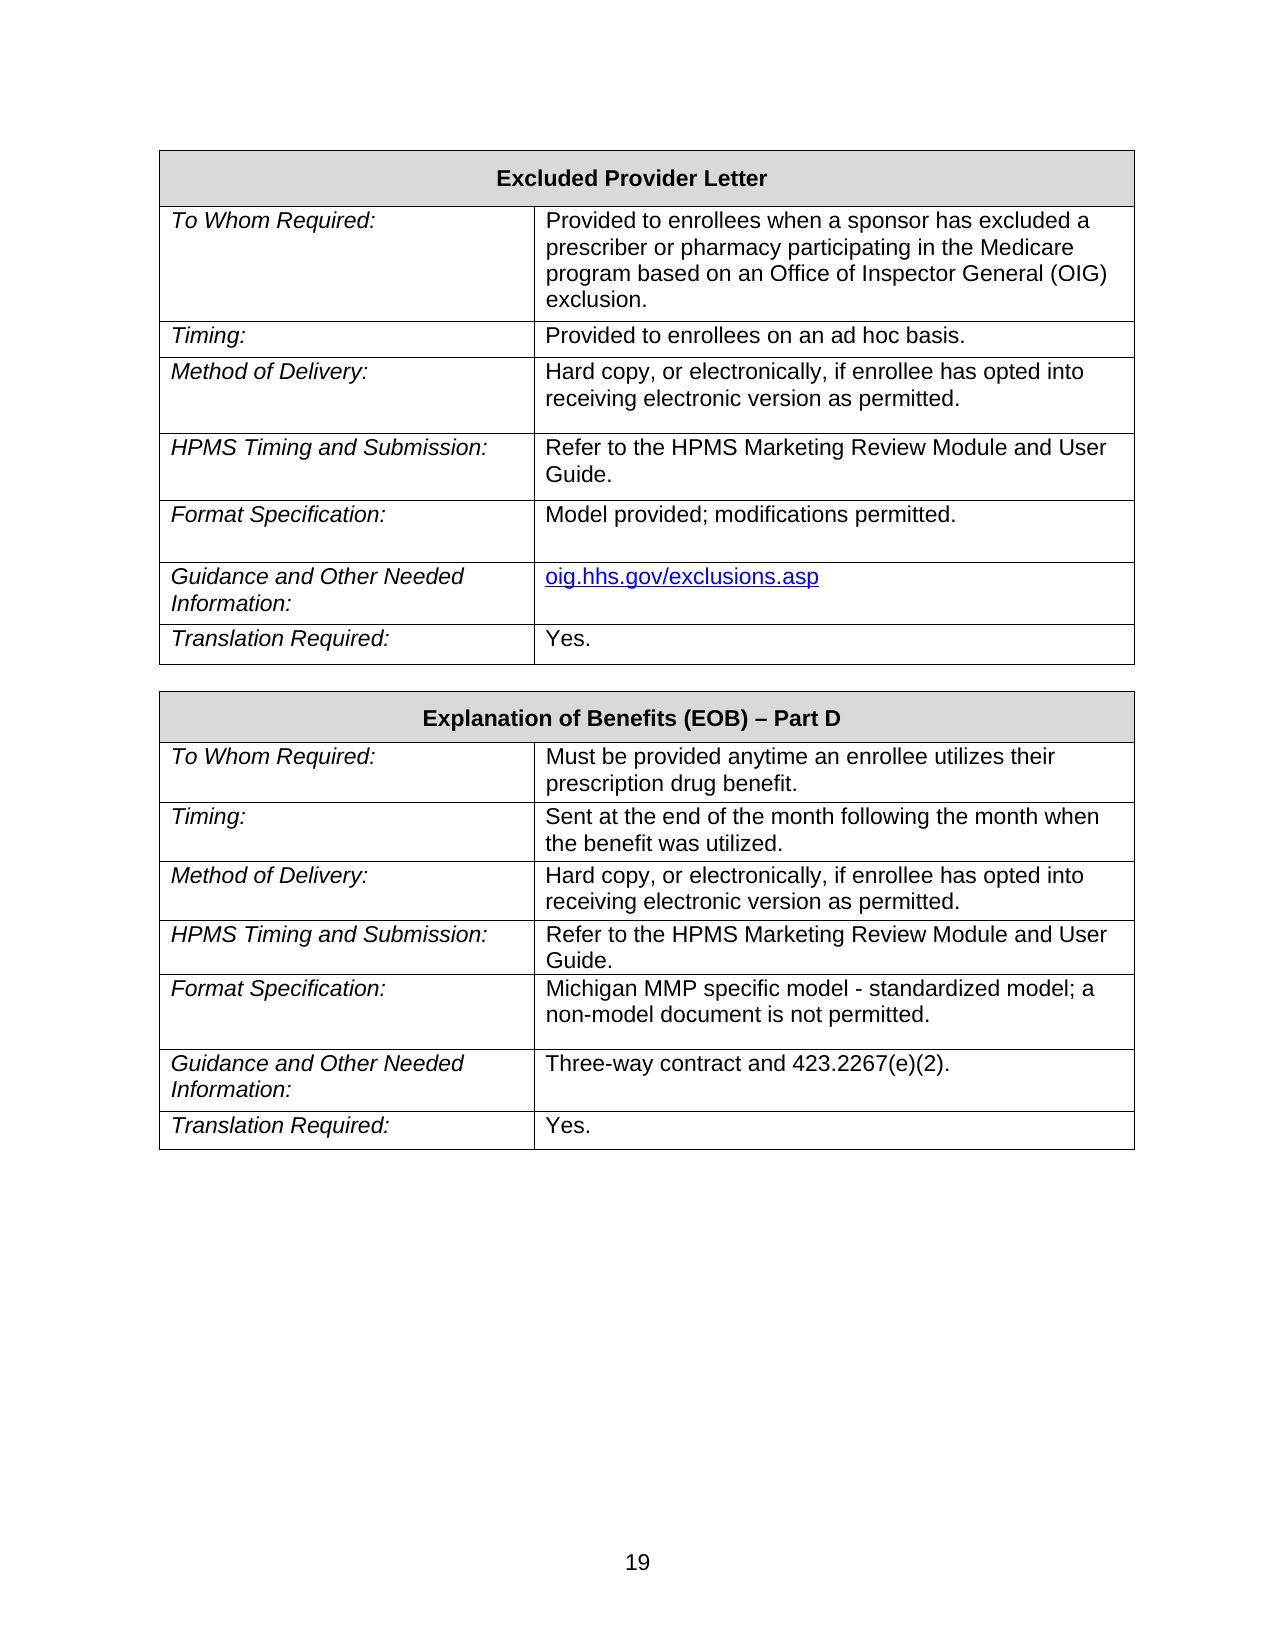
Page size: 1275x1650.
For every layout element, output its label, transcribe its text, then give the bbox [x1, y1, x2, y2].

table_cell Refer to the HPMS Marketing Review Module and User Guide. [535, 921, 1134, 974]
table_cell HPMS Timing and Submission: [160, 434, 534, 500]
table_cell Must be provided anytime an enrollee utilizes their prescription drug benefit. [535, 743, 1134, 802]
table_cell Model provided; modifications permitted. [535, 501, 1134, 562]
table_cell Sent at the end of the month following the month when the benefit was utilized. [535, 803, 1134, 861]
table_cell Timing: [160, 803, 534, 861]
table_cell Three-way contract and 423.2267(e)(2). [535, 1050, 1134, 1111]
table_cell Michigan MMP specific model - standardized model; a non-model document is not permitted. [535, 975, 1134, 1049]
table_cell Provided to enrollees on an ad hoc basis. [535, 322, 1134, 357]
table_cell Guidance and Other Needed Information: [160, 563, 534, 624]
table_cell To Whom Required: [160, 207, 534, 321]
table_cell Format Specification: [160, 501, 534, 562]
table_cell Hard copy, or electronically, if enrollee has opted into receiving electronic version as permitted. [535, 358, 1134, 433]
table_cell Yes. [535, 1112, 1134, 1149]
table_header Explanation of Benefits (EOB) – Part D [160, 692, 1134, 742]
table_cell Translation Required: [160, 1112, 534, 1149]
table_cell Method of Delivery: [160, 862, 534, 919]
table_cell Refer to the HPMS Marketing Review Module and User Guide. [535, 434, 1134, 500]
table_cell To Whom Required: [160, 743, 534, 802]
table_cell Yes. [535, 625, 1134, 664]
table_header Excluded Provider Letter [160, 151, 1134, 206]
table_cell Translation Required: [160, 625, 534, 664]
table_cell Method of Delivery: [160, 358, 534, 433]
table_cell HPMS Timing and Submission: [160, 921, 534, 974]
table_cell Guidance and Other Needed Information: [160, 1050, 534, 1111]
table_cell Format Specification: [160, 975, 534, 1049]
table_cell Timing: [160, 322, 534, 357]
table_cell Provided to enrollees when a sponsor has excluded a prescriber or pharmacy participating in the Medicare program based on an Office of Inspector General (OIG) exclusion. [535, 207, 1134, 321]
table_cell oig.hhs.gov/exclusions.asp [535, 563, 1134, 624]
table_cell Hard copy, or electronically, if enrollee has opted into receiving electronic version as permitted. [535, 862, 1134, 919]
